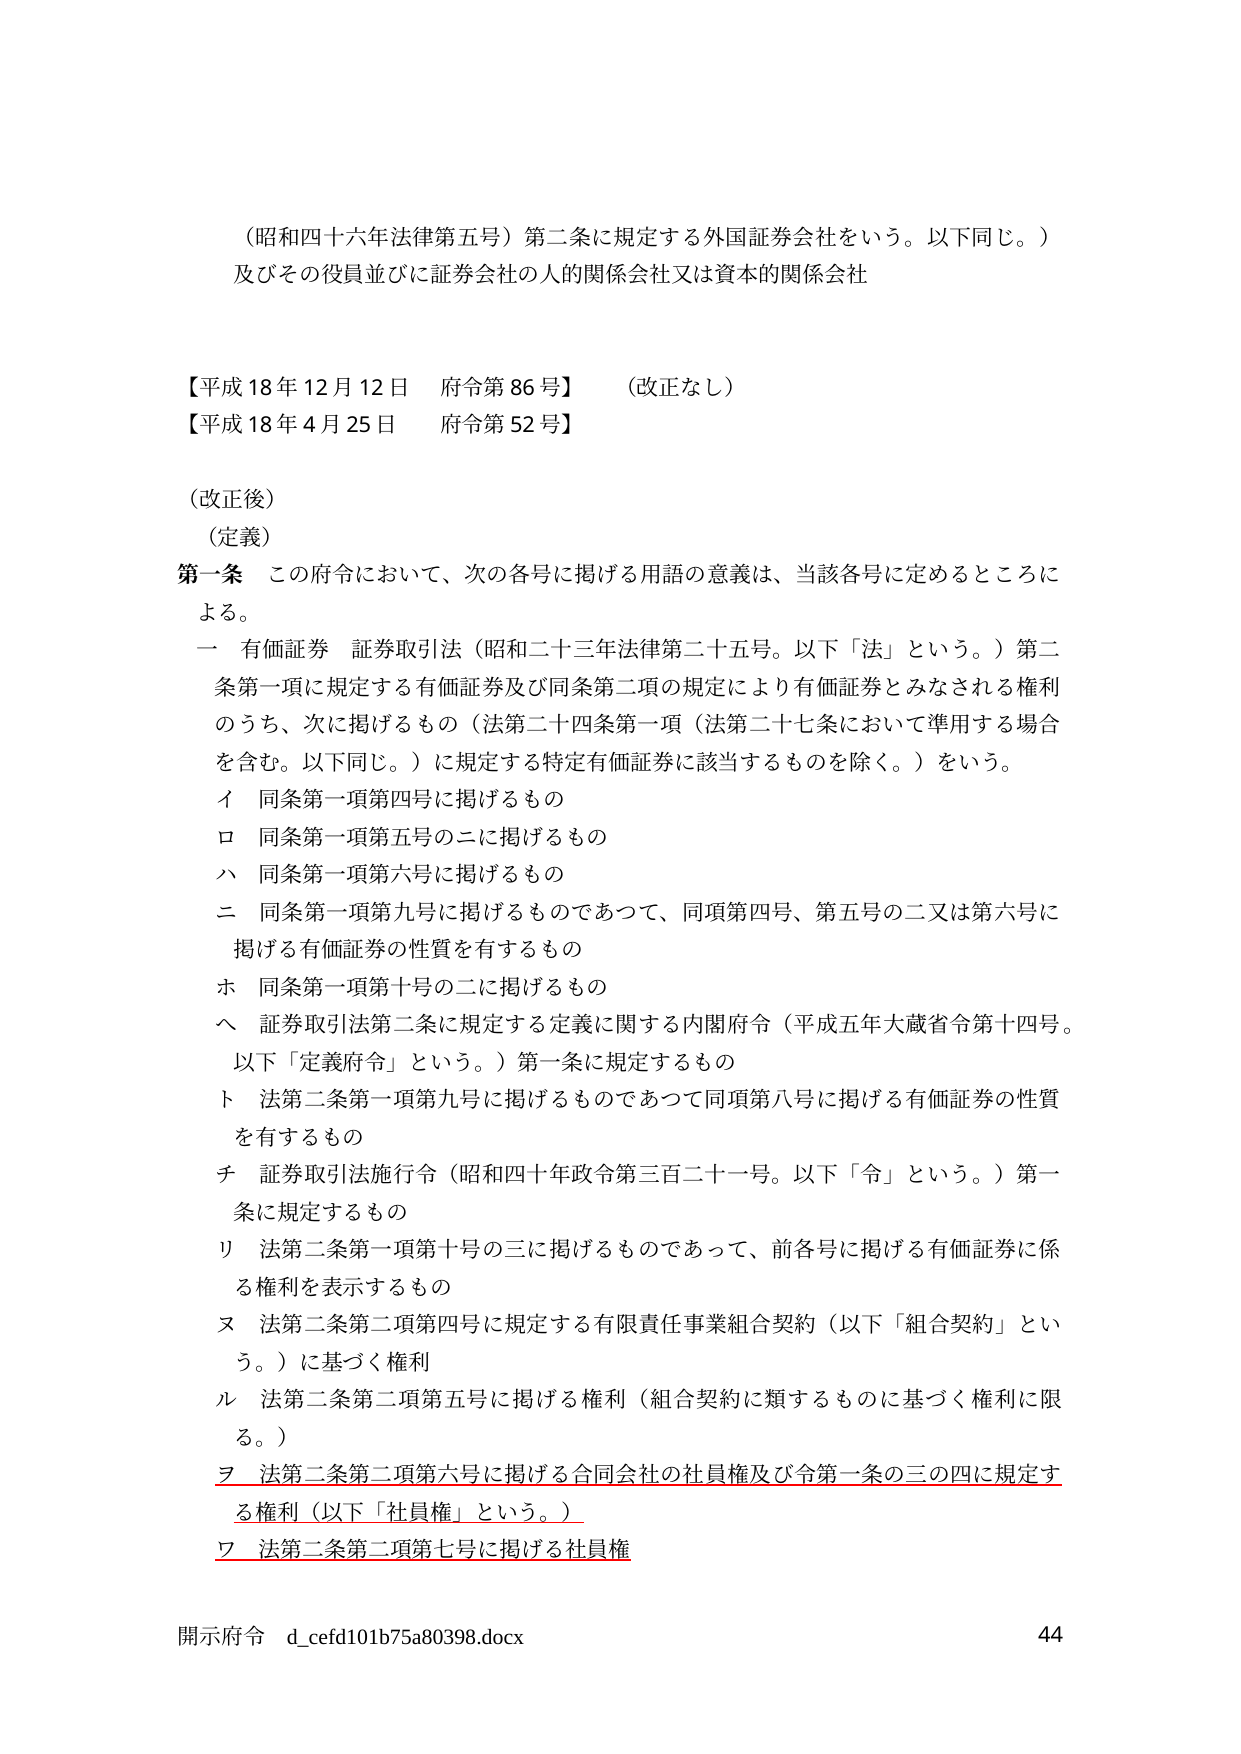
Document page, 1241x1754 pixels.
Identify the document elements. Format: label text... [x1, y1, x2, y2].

text ニ 同条第一項第九号に掲げるものであつて、同項第四号、第五号の二又は第六号に掲げる有価証券の性質を有するもの [215, 892, 1063, 967]
text イ 同条第一項第四号に掲げるもの [215, 779, 1063, 817]
text 一 有価証券 証券取引法（昭和二十三年法律第二十五号。以下「法」という。）第二条第一項に規定する有価証券及び同条第二項の規定により有価証券とみなされる権利のうち、次に掲げるもの（法第二十四条第一項（法第二十七条において準用する場合を含む。以下同じ。）に規定する特定有価証券に該当するものを除く。）をいう。 [196, 629, 1063, 779]
text （定義） [196, 517, 1063, 554]
text リ 法第二条第一項第十号の三に掲げるものであって、前各号に掲げる有価証券に係る権利を表示するもの [215, 1229, 1063, 1304]
text ル 法第二条第二項第五号に掲げる権利（組合契約に類するものに基づく権利に限る。） [215, 1379, 1063, 1454]
text （改正後） [177, 479, 1063, 517]
text チ 証券取引法施行令（昭和四十年政令第三百二十一号。以下「令」という。）第一条に規定するもの [215, 1154, 1063, 1229]
text ヌ 法第二条第二項第四号に規定する有限責任事業組合契約（以下「組合契約」という。）に基づく権利 [215, 1304, 1063, 1379]
text ホ 同条第一項第十号の二に掲げるもの [215, 967, 1063, 1004]
text ワ 法第二条第二項第七号に掲げる社員権 [215, 1529, 1063, 1567]
text ヲ 法第二条第二項第六号に掲げる合同会社の社員権及び令第一条の三の四に規定する権利（以下「社員権」という。） [215, 1454, 1063, 1529]
text ト 法第二条第一項第九号に掲げるものであつて同項第八号に掲げる有価証券の性質を有するもの [215, 1079, 1063, 1154]
text ロ 同条第一項第五号のニに掲げるもの [215, 817, 1063, 854]
text 【平成18年12月12日 府令第86号】 （改正なし） [177, 367, 1063, 404]
text ハ 同条第一項第六号に掲げるもの [215, 854, 1063, 892]
text 【平成18年4月25日 府令第52号】 [177, 404, 1063, 442]
text 第一条 この府令において、次の各号に掲げる用語の意義は、当該各号に定めるところによる。 [177, 554, 1063, 629]
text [215, 217, 1063, 292]
text へ 証券取引法第二条に規定する定義に関する内閣府令（平成五年大蔵省令第十四号。以下「定義府令」という。）第一条に規定するもの [215, 1004, 1063, 1079]
